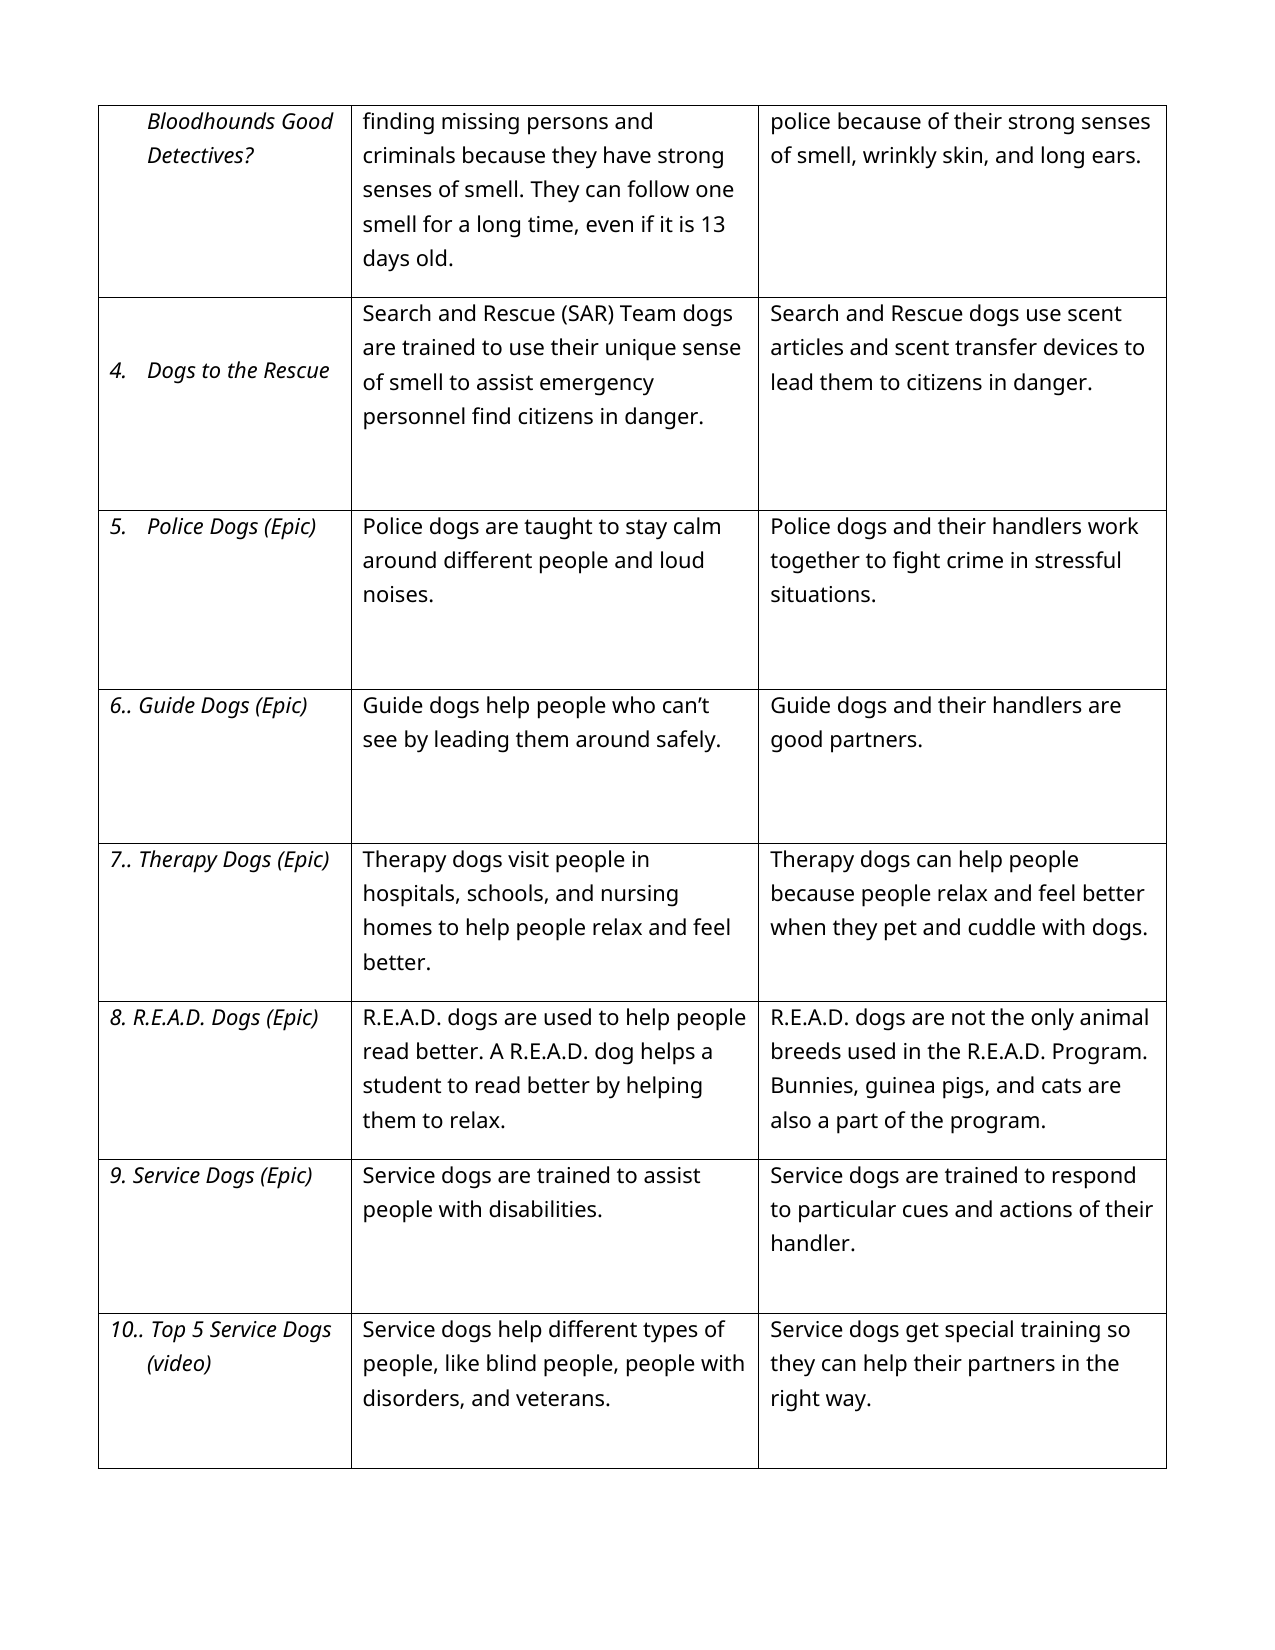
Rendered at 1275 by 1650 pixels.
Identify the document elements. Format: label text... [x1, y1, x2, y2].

table_cell Guide dogs help people who can’t see by leading them around safely. [352, 690, 758, 843]
table_cell R.E.A.D. dogs are used to help people read better. A R.E.A.D. dog helps a student to read better by helping them to relax. [352, 1002, 758, 1159]
table_cell 7.. Therapy Dogs (Epic) [99, 844, 351, 1001]
table_cell Therapy dogs visit people in hospitals, schools, and nursing homes to help people relax and feel better. [352, 844, 758, 1001]
table_cell Police Dogs (Epic) [99, 511, 351, 689]
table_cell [352, 106, 758, 297]
table_cell Police dogs are taught to stay calm around different people and loud noises. [352, 511, 758, 689]
table_cell Service dogs are trained to assist people with disabilities. [352, 1160, 758, 1313]
table_cell Dogs to the Rescue [99, 298, 351, 510]
table_cell Service dogs help different types of people, like blind people, people with disorders, and veterans. [352, 1314, 758, 1467]
table_cell Search and Rescue dogs use scent articles and scent transfer devices to lead them to citizens in danger. [759, 298, 1166, 510]
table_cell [99, 106, 351, 297]
table_cell 10.. Top 5 Service Dogs (video) [99, 1314, 351, 1467]
table_cell R.E.A.D. dogs are not the only animal breeds used in the R.E.A.D. Program. Bunnies, guinea pigs, and cats are also a part of the program. [759, 1002, 1166, 1159]
table_cell Service dogs are trained to respond to particular cues and actions of their handler. [759, 1160, 1166, 1313]
table_cell Police dogs and their handlers work together to fight crime in stressful situations. [759, 511, 1166, 689]
table_cell Search and Rescue (SAR) Team dogs are trained to use their unique sense of smell to assist emergency personnel find citizens in danger. [352, 298, 758, 510]
table_cell 9. Service Dogs (Epic) [99, 1160, 351, 1313]
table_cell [759, 106, 1166, 297]
table_cell Service dogs get special training so they can help their partners in the right way. [759, 1314, 1166, 1467]
table_cell 6.. Guide Dogs (Epic) [99, 690, 351, 843]
table_cell Therapy dogs can help people because people relax and feel better when they pet and cuddle with dogs. [759, 844, 1166, 1001]
table_cell Guide dogs and their handlers are good partners. [759, 690, 1166, 843]
table_cell 8. R.E.A.D. Dogs (Epic) [99, 1002, 351, 1159]
